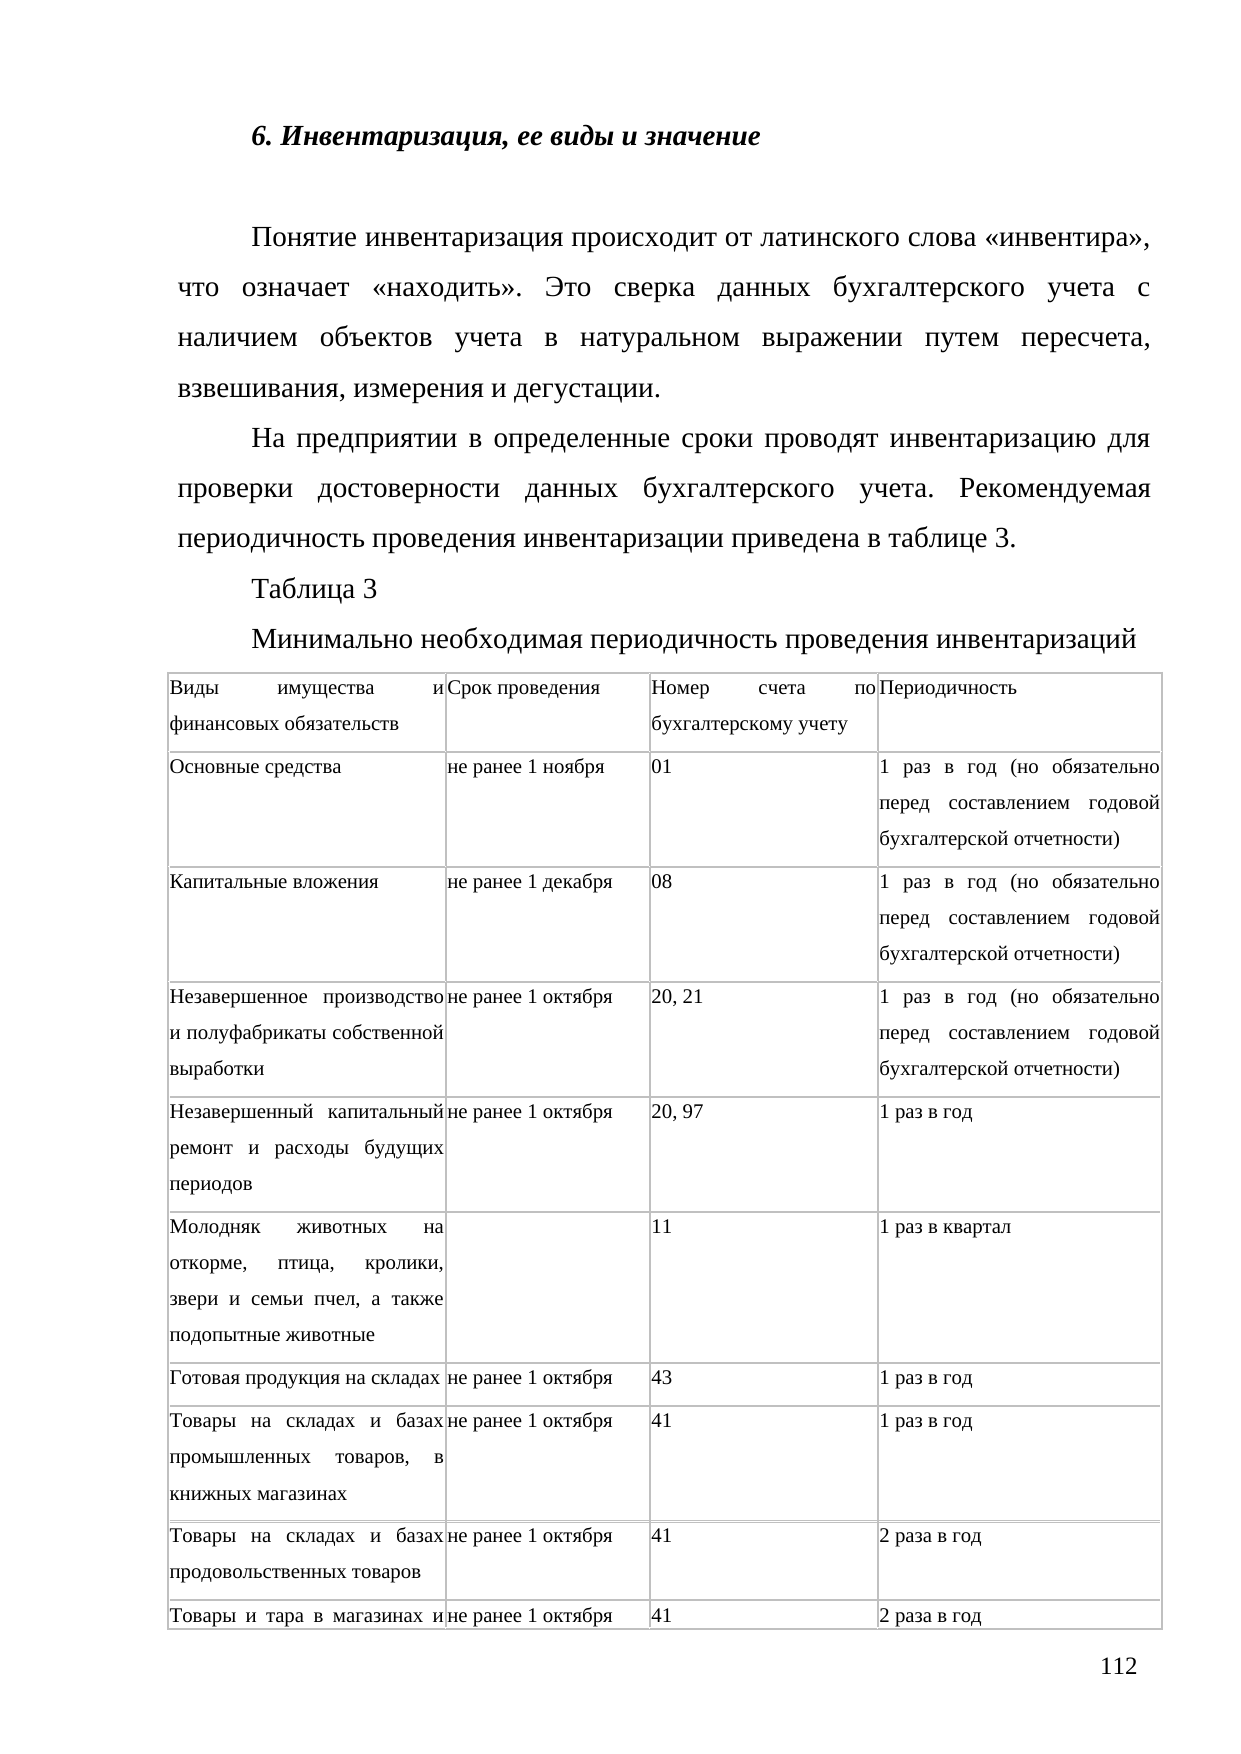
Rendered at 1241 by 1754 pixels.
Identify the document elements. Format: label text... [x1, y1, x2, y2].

table_cell 1 раз в год [879, 1405, 1161, 1520]
table_header Периодичность [879, 674, 1161, 751]
table_header Номер счета по бухгалтерскому учету [651, 674, 877, 751]
table_cell Готовая продукция на складах [169, 1364, 445, 1405]
table_cell Молодняк животных на откорме, птица, кролики, звери и семьи пчел, а также подопытные животные [169, 1213, 445, 1362]
table_cell 01 [651, 753, 877, 866]
table_cell не ранее 1 октября [447, 1407, 649, 1520]
table_cell 41 [650, 1601, 877, 1628]
table_cell Незавершенный капитальный ремонт и расходы будущих периодов [169, 1098, 445, 1211]
table_cell не ранее 1 октября [446, 1601, 649, 1628]
table_cell Товары на складах и базах промышленных товаров, в книжных магазинах [169, 1407, 445, 1520]
table_cell 1 раз в год [879, 1362, 1161, 1405]
table_cell не ранее 1 октября [447, 983, 649, 1096]
table_cell 20, 97 [651, 1098, 877, 1211]
table_cell 1 раз в год (но обязательно перед составлением годовой бухгалтерской отчетности) [879, 751, 1161, 866]
table_cell не ранее 1 декабря [447, 868, 649, 981]
table_cell Капитальные вложения [169, 868, 445, 981]
table_cell не ранее 1 ноября [447, 753, 649, 866]
table_cell 11 [651, 1213, 877, 1362]
table_cell не ранее 1 октября [447, 1523, 649, 1599]
table_cell не ранее 1 октября [447, 1364, 649, 1405]
table_cell 43 [651, 1364, 877, 1405]
table_cell Основные средства [169, 753, 445, 866]
text На предприятии в определенные сроки проводят инвентаризацию для проверки достоверности данных бухгалтерского учета. Рекомендуемая периодичность проведения инвентаризации приведена в таблице 3. [177, 420, 1152, 554]
text Минимально необходимая периодичность проведения инвентаризаций [177, 621, 1152, 655]
table_cell 1 раз в год [879, 1096, 1161, 1211]
table_cell не ранее 1 октября [447, 1098, 649, 1211]
table_cell Незавершенное производство и полуфабрикаты собственной выработки [169, 983, 445, 1096]
table_cell 41 [651, 1523, 877, 1599]
table_cell 2 раза в год [878, 1599, 1161, 1628]
table_cell 1 раз в квартал [879, 1211, 1161, 1362]
table_cell 1 раз в год (но обязательно перед составлением годовой бухгалтерской отчетности) [879, 866, 1161, 981]
text Понятие инвентаризация происходит от латинского слова «инвентира», что означает «находить». Это сверка данных бухгалтерского учета с наличием объектов учета в натуральном выражении путем пересчета, взвешивания, измерения и дегустации. [177, 219, 1152, 403]
subtitle 6. Инвентаризация, ее виды и значение [177, 118, 1152, 152]
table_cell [169, 1601, 446, 1628]
table_header Срок проведения [447, 674, 649, 751]
table_header Виды имущества и финансовых обязательств [169, 674, 445, 751]
table_cell 2 раза в год [879, 1520, 1161, 1599]
table_cell [447, 1213, 649, 1362]
table_cell 20, 21 [651, 983, 877, 1096]
text Таблица 3 [177, 571, 1152, 604]
table_cell 1 раз в год (но обязательно перед составлением годовой бухгалтерской отчетности) [879, 981, 1161, 1096]
table_cell 08 [651, 868, 877, 981]
table_cell 41 [651, 1407, 877, 1520]
table_cell Товары на складах и базах продовольственных товаров [169, 1523, 445, 1599]
